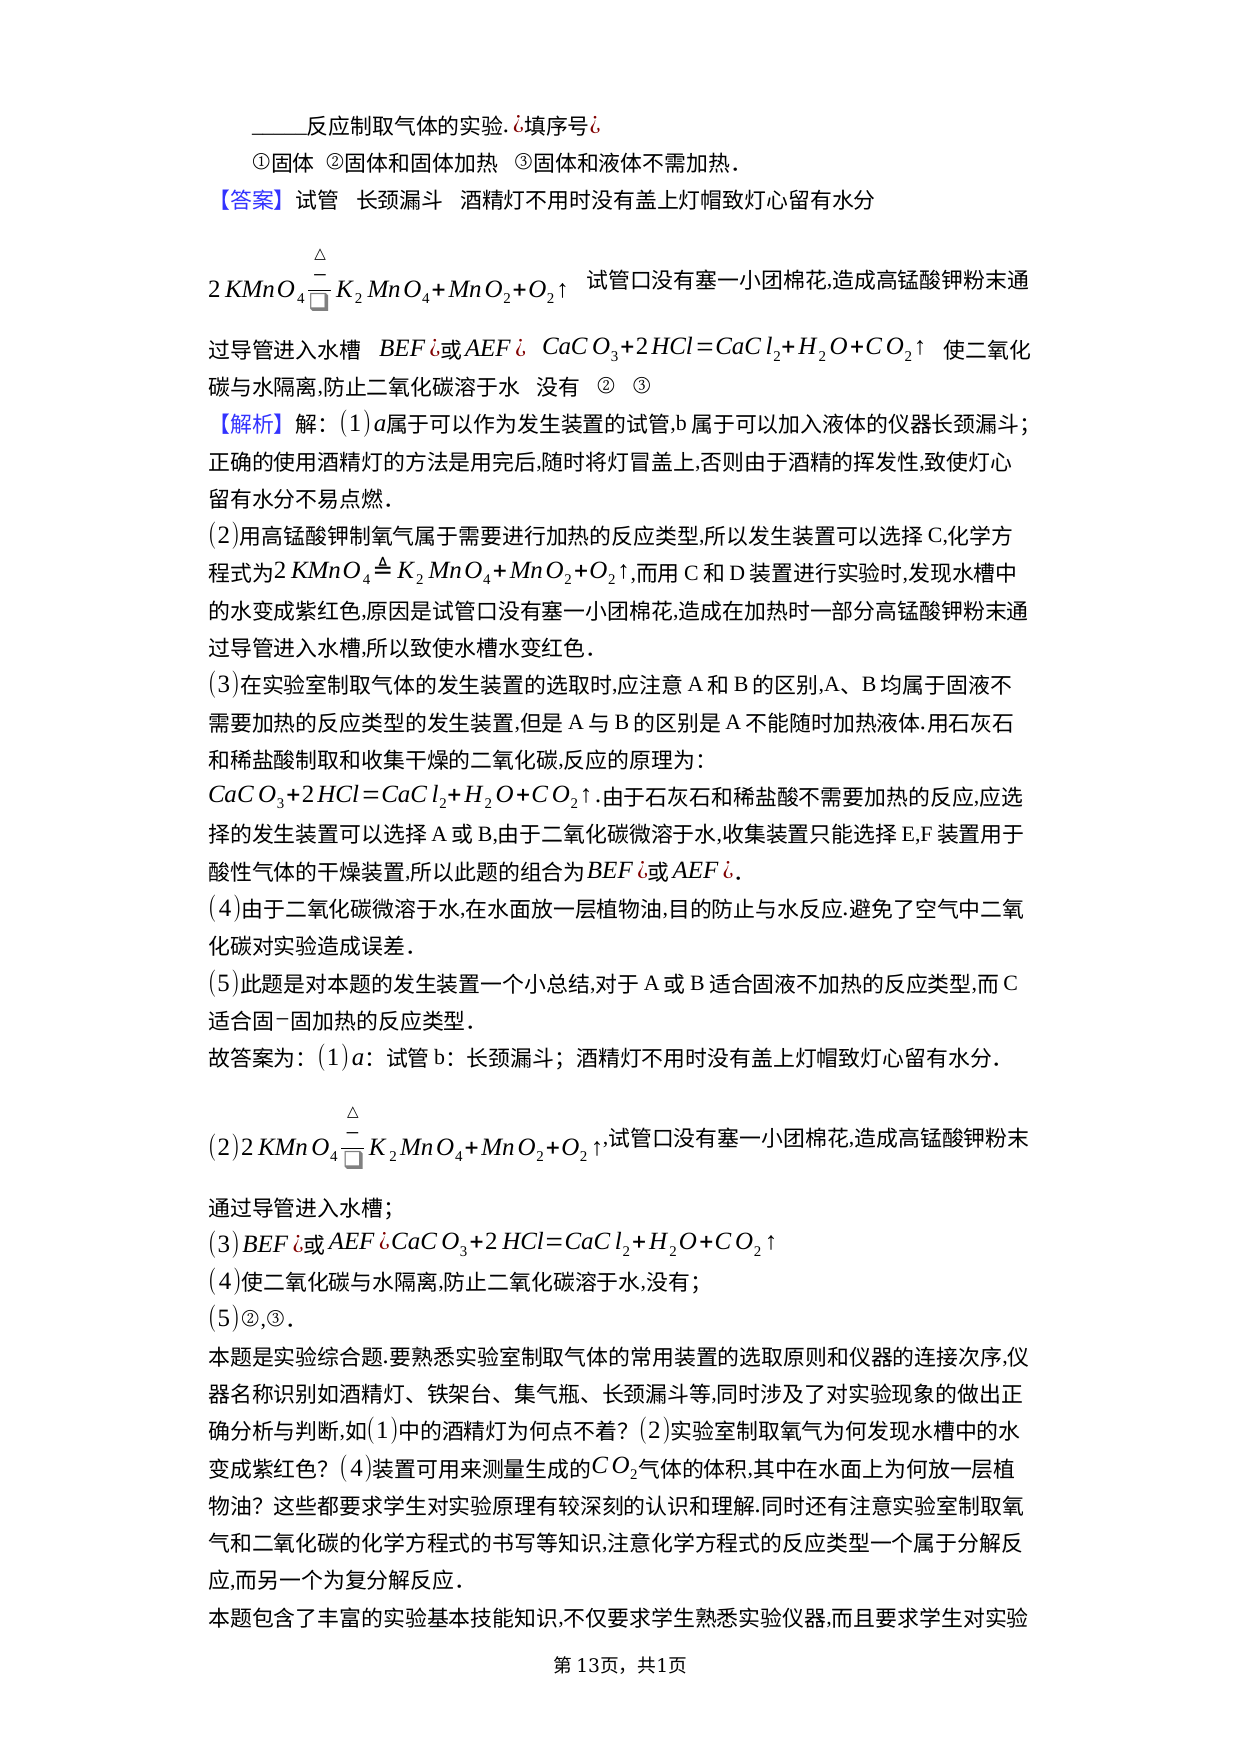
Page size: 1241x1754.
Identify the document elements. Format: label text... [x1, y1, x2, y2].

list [208, 407, 1032, 1633]
list 【答案】试管 长颈漏斗 酒精灯不用时没有盖上灯帽致灯心留有水分 试管口没有塞一小团棉花,造成高锰酸钾粉末通过导管进入水槽 或 使二氧化碳与水隔离,防止二氧化碳溶于水 没有 [208, 183, 1032, 402]
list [208, 108, 1032, 178]
